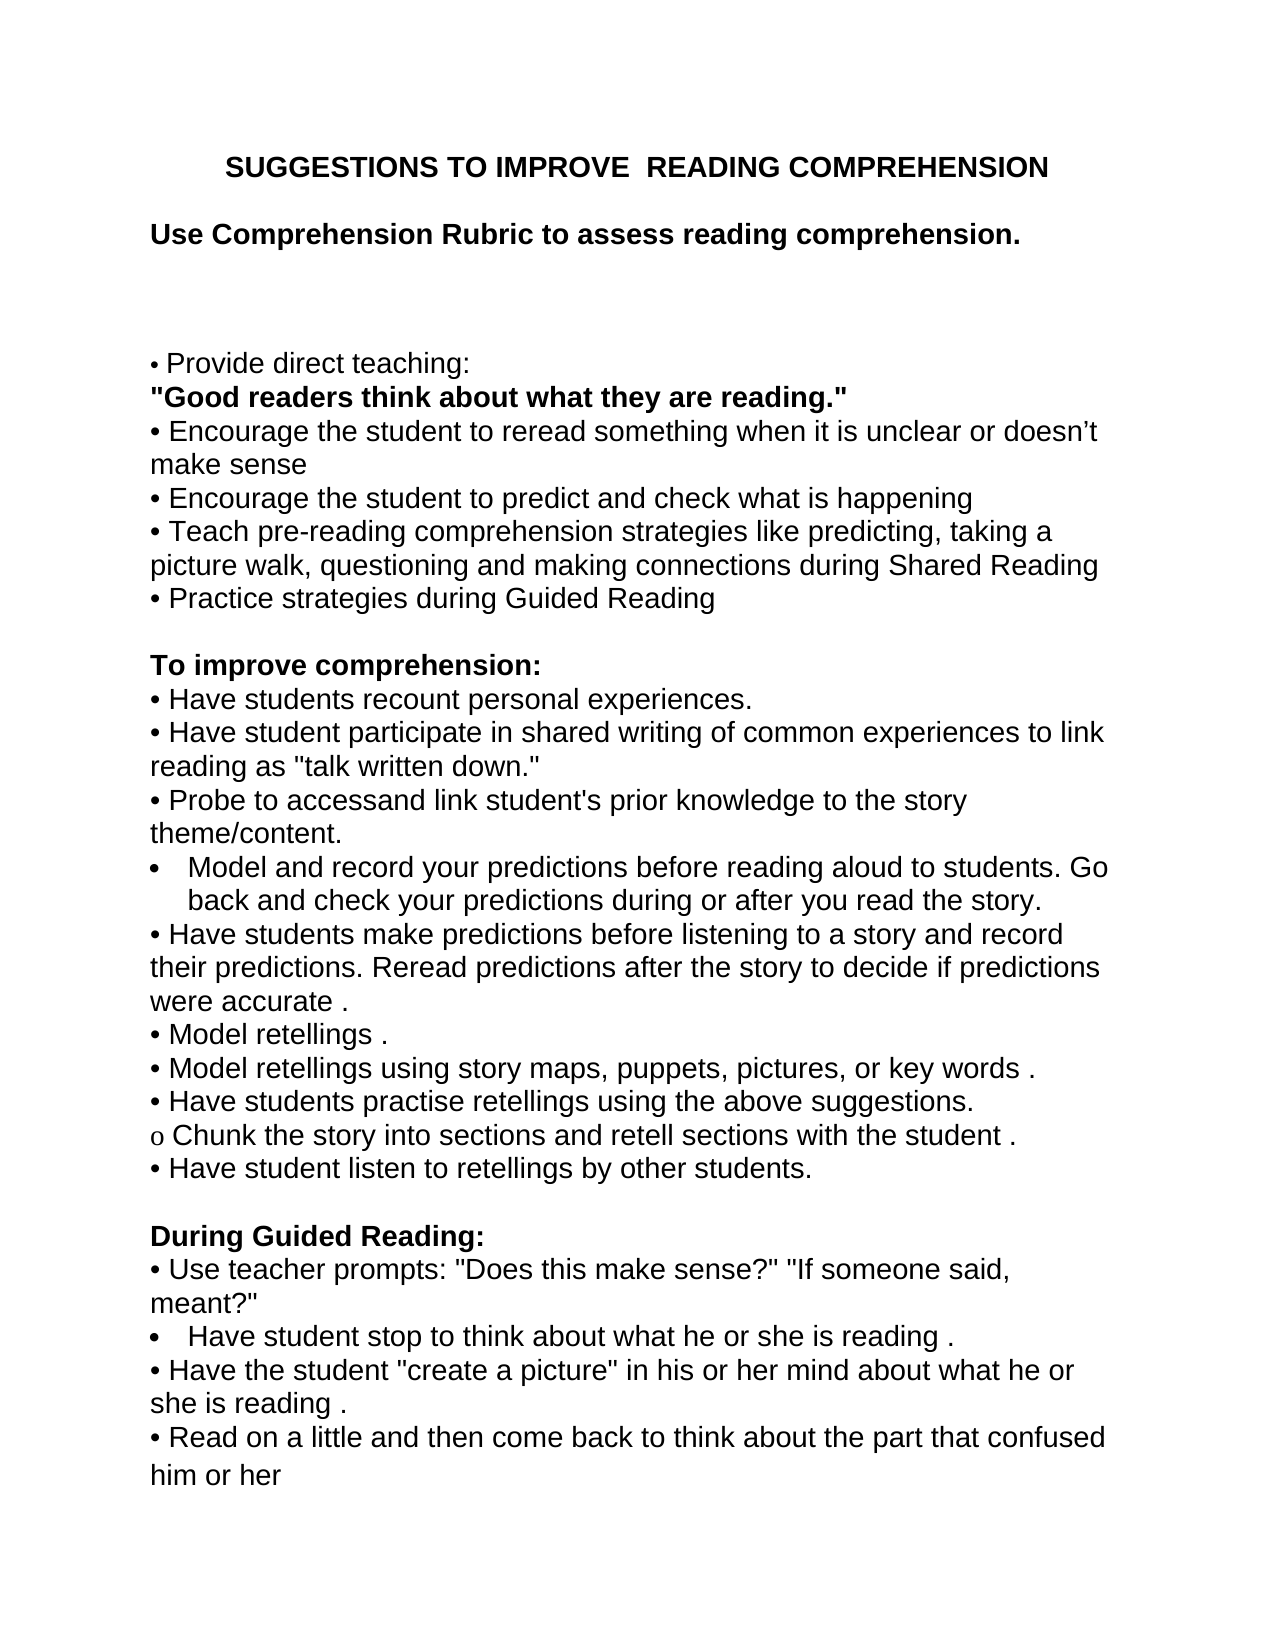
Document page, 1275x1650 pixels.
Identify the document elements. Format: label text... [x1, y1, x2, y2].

text • Have students recount personal experiences. [150, 682, 1125, 715]
text • Use teacher prompts: "Does this make sense?" "If someone said, [150, 1252, 1125, 1286]
text SUGGESTIONS TO IMPROVE READING COMPREHENSION [150, 150, 1125, 183]
text To improve comprehension: [150, 648, 1125, 682]
text "Good readers think about what they are reading." [150, 380, 1125, 413]
text • Probe to accessand link student's prior knowledge to the story theme/content. [150, 782, 1125, 849]
text Use Comprehension Rubric to assess reading comprehension. [150, 217, 1125, 251]
text meant?" [150, 1286, 1125, 1319]
text • Have student listen to retellings by other students. [150, 1152, 1125, 1185]
text • Encourage the student to predict and check what is happening [150, 481, 1125, 514]
text • Encourage the student to reread something when it is unclear or doesn’t [150, 413, 1125, 447]
text • Have students practise retellings using the above suggestions. [150, 1084, 1125, 1118]
text • Have students make predictions before listening to a story and record their predictions. Reread predictions after the story to decide if predictions were accurate . [150, 917, 1125, 1017]
text • Have the student "create a picture" in his or her mind about what he or she is reading . [150, 1353, 1125, 1420]
text • Provide direct teaching: [150, 346, 1125, 380]
text • Model retellings using story maps, puppets, pictures, or key words . [150, 1051, 1125, 1084]
text • Have student participate in shared writing of common experiences to link reading as "talk written down." [150, 715, 1125, 782]
text During Guided Reading: [150, 1219, 1125, 1252]
text • Teach pre-reading comprehension strategies like predicting, taking a picture walk, questioning and making connections during Shared Reading [150, 514, 1125, 581]
text o Chunk the story into sections and retell sections with the student . [150, 1118, 1125, 1152]
list Model and record your predictions before reading aloud to students. Go back and check your predictions during or after you read the story. [150, 849, 1125, 917]
list Have student stop to think about what he or she is reading . [150, 1319, 1125, 1353]
text • Model retellings . [150, 1017, 1125, 1051]
text • Read on a little and then come back to think about the part that confused him or her [150, 1420, 1125, 1492]
text • Practice strategies during Guided Reading [150, 581, 1125, 615]
text make sense [150, 447, 1125, 481]
